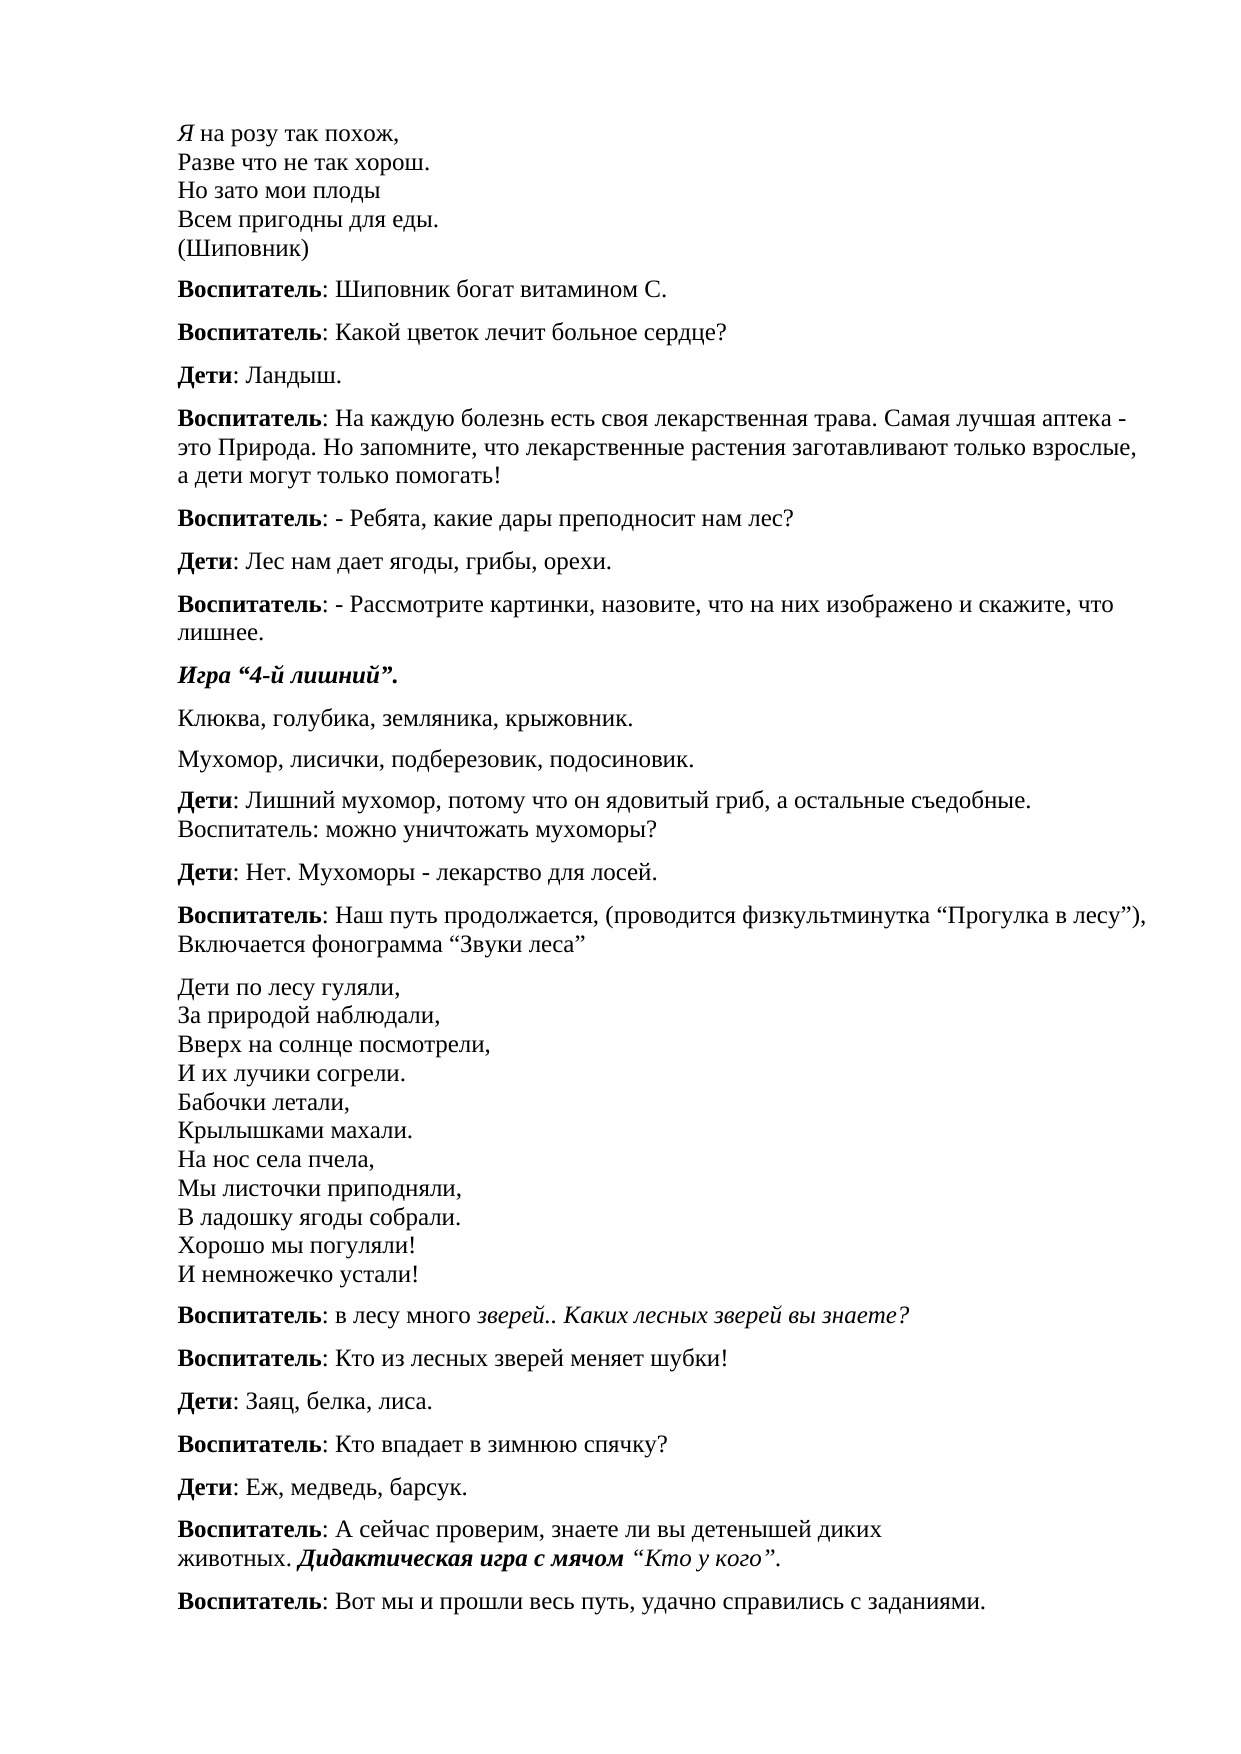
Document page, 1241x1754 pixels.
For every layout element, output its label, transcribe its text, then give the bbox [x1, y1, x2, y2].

text Дети: Еж, медведь, барсук. [177, 1472, 1152, 1500]
text Дети: Лес нам дает ягоды, грибы, орехи. [177, 546, 1152, 575]
text Дети: Ландыш. [177, 360, 1152, 389]
text Дети: Лишний мухомор, потому что он ядовитый гриб, а остальные съедобные. Воспитатель: можно уничтожать мухоморы? [177, 786, 1152, 843]
text Клюква, голубика, земляника, крыжовник. [177, 703, 1152, 732]
text Воспитатель: Шиповник богат витамином С. [177, 274, 1152, 303]
text Дети: Заяц, белка, лиса. [177, 1386, 1152, 1415]
text Воспитатель: Кто из лесных зверей меняет шубки! [177, 1343, 1152, 1372]
text Воспитатель: На каждую болезнь есть своя лекарственная трава. Самая лучшая аптека - это Природа. Но запомните, что лекарственные растения заготавливают только взрослые, а дети могут только помогать! [177, 403, 1152, 489]
text Дети по лесу гуляли, За природой наблюдали, Вверх на солнце посмотрели, И их лучики согрели. Бабочки летали, Крылышками махали. На нос села пчела, Мы листочки приподняли, В ладошку ягоды собрали. Хорошо мы погуляли! И немножечко устали! [177, 972, 1152, 1288]
text Воспитатель: - Рассмотрите картинки, назовите, что на них изображено и скажите, что лишнее. [177, 589, 1152, 646]
text Я на розу так похож, Разве что не так хорош. Но зато мои плоды Всем пригодны для еды. (Шиповник) [177, 118, 1152, 262]
text Воспитатель: Кто впадает в зимнюю спячку? [177, 1429, 1152, 1457]
text Воспитатель: А сейчас проверим, знаете ли вы детенышей диких животных. Дидактическая игра с мячом “Кто у кого”. [177, 1514, 1152, 1572]
text Дети: Нет. Мухоморы - лекарство для лосей. [177, 857, 1152, 886]
text Воспитатель: Какой цветок лечит больное сердце? [177, 317, 1152, 346]
text Воспитатель: Вот мы и прошли весь путь, удачно справились с заданиями. [177, 1586, 1152, 1615]
text Мухомор, лисички, подберезовик, подосиновик. [177, 744, 1152, 773]
text Воспитатель: Наш путь продолжается, (проводится физкультминутка “Прогулка в лесу”), Включается фонограмма “Звуки леса” [177, 900, 1152, 957]
text Игра “4-й лишний”. [177, 660, 1152, 689]
text Воспитатель: - Ребята, какие дары преподносит нам лес? [177, 503, 1152, 532]
text Воспитатель: в лесу много зверей.. Каких лесных зверей вы знаете? [177, 1300, 1152, 1329]
